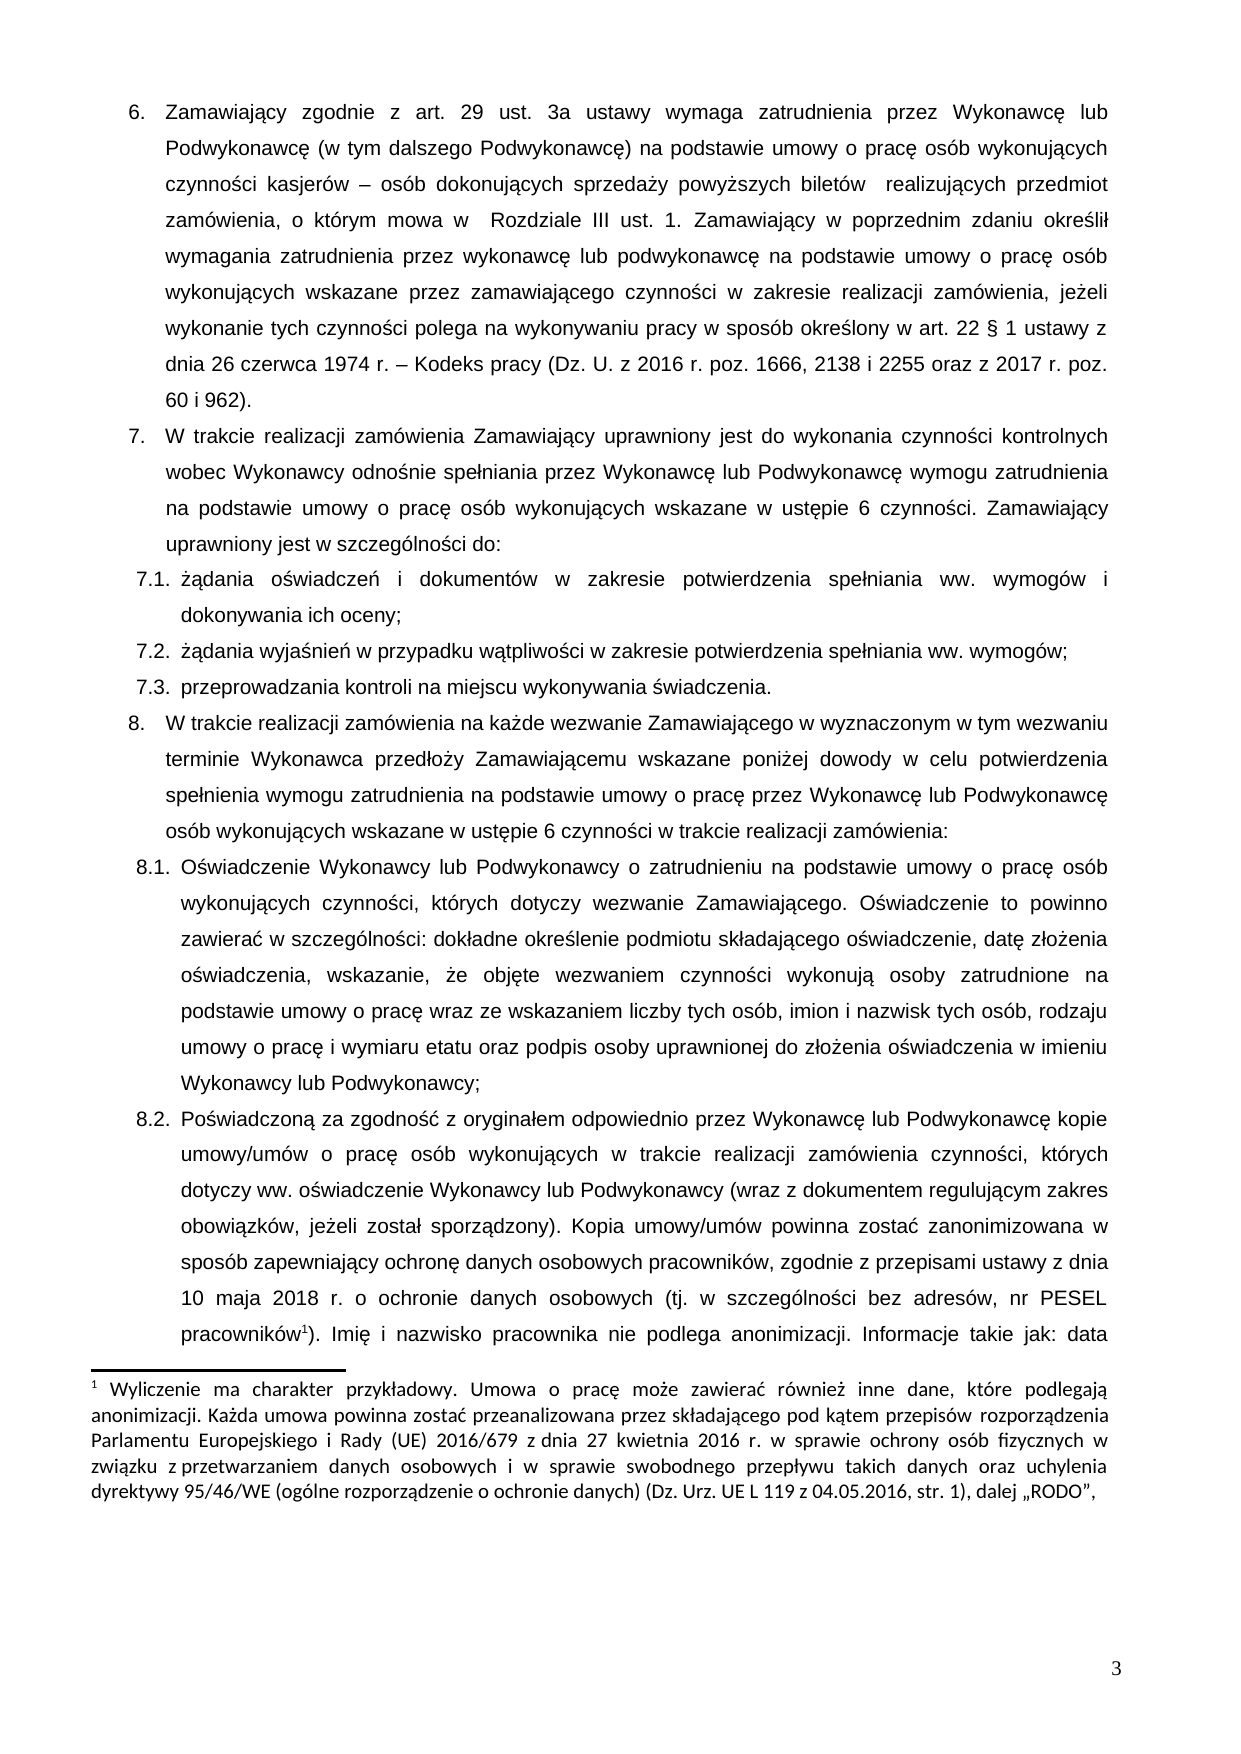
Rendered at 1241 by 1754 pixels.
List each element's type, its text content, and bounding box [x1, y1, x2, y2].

list W trakcie realizacji zamówienia na każde wezwanie Zamawiającego w wyznaczonym w tym wezwaniu terminie Wykonawca przedłoży Zamawiającemu wskazane poniżej dowody w celu potwierdzenia spełnienia wymogu zatrudnienia na podstawie umowy o pracę przez Wykonawcę lub Podwykonawcę osób wykonujących wskazane w ustępie 6 czynności w trakcie realizacji zamówienia: [128, 711, 1109, 843]
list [136, 1106, 1109, 1346]
list przeprowadzania kontroli na miejscu wykonywania świadczenia. [136, 675, 1109, 699]
list żądania oświadczeń i dokumentów w zakresie potwierdzenia spełniania ww. wymogów i dokonywania ich oceny; [136, 567, 1109, 627]
list żądania wyjaśnień w przypadku wątpliwości w zakresie potwierdzenia spełniania ww. wymogów; [136, 639, 1109, 663]
list W trakcie realizacji zamówienia Zamawiający uprawniony jest do wykonania czynności kontrolnych wobec Wykonawcy odnośnie spełniania przez Wykonawcę lub Podwykonawcę wymogu zatrudnienia na podstawie umowy o pracę osób wykonujących wskazane w ustępie 6 czynności. Zamawiający uprawniony jest w szczególności do: [128, 423, 1109, 555]
list Oświadczenie Wykonawcy lub Podwykonawcy o zatrudnieniu na podstawie umowy o pracę osób wykonujących czynności, których dotyczy wezwanie Zamawiającego. Oświadczenie to powinno zawierać w szczególności: dokładne określenie podmiotu składającego oświadczenie, datę złożenia oświadczenia, wskazanie, że objęte wezwaniem czynności wykonują osoby zatrudnione na podstawie umowy o pracę wraz ze wskazaniem liczby tych osób, imion i nazwisk tych osób, rodzaju umowy o pracę i wymiaru etatu oraz podpis osoby uprawnionej do złożenia oświadczenia w imieniu Wykonawcy lub Podwykonawcy; [136, 855, 1109, 1094]
list Zamawiający zgodnie z art. 29 ust. 3a ustawy wymaga zatrudnienia przez Wykonawcę lub Podwykonawcę (w tym dalszego Podwykonawcę) na podstawie umowy o pracę osób wykonujących czynności kasjerów – osób dokonujących sprzedaży powyższych biletów realizujących przedmiot zamówienia, o którym mowa w Rozdziale III ust. 1. Zamawiający w poprzednim zdaniu określił wymagania zatrudnienia przez wykonawcę lub podwykonawcę na podstawie umowy o pracę osób wykonujących wskazane przez zamawiającego czynności w zakresie realizacji zamówienia, jeżeli wykonanie tych czynności polega na wykonywaniu pracy w sposób określony w art. 22 § 1 ustawy z dnia 26 czerwca 1974 r. – Kodeks pracy (Dz. U. z 2016 r. poz. 1666, 2138 i 2255 oraz z 2017 r. poz. 60 i 962). [128, 100, 1109, 412]
